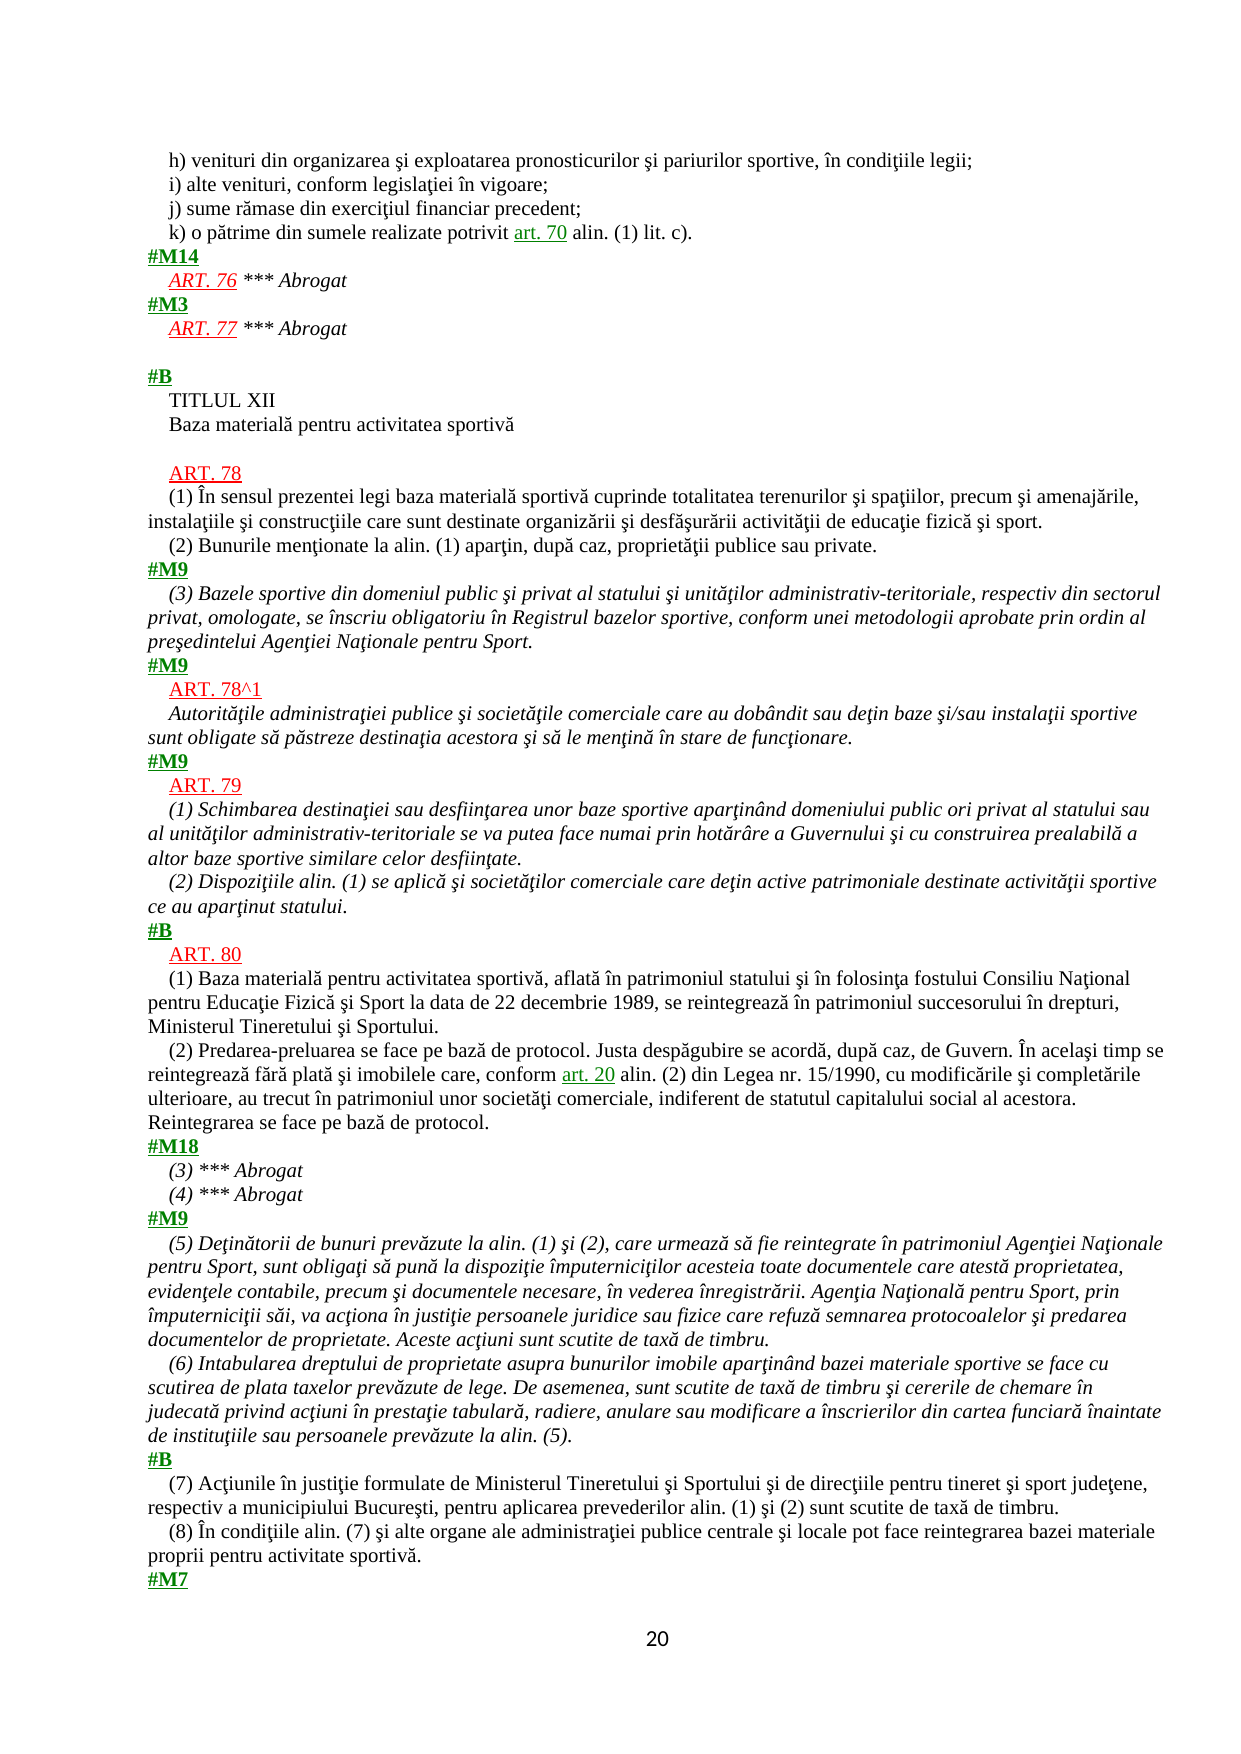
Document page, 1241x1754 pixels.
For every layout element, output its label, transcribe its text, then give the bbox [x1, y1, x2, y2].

text #M7 [148, 1567, 1167, 1591]
text j) sume rămase din exerciţiul financiar precedent; [148, 196, 1167, 220]
text (3) Bazele sportive din domeniul public şi privat al statului şi unităţilor administrativ-teritoriale, respectiv din sectorul privat, omologate, se înscriu obligatoriu în Registrul bazelor sportive, conform unei metodologii aprobate prin ordin al preşedintelui Agenţiei Naţionale pentru Sport. [148, 581, 1167, 653]
text #B [148, 918, 1167, 942]
text (2) Bunurile menţionate la alin. (1) aparţin, după caz, proprietăţii publice sau private. [148, 533, 1167, 557]
text (5) Deţinătorii de bunuri prevăzute la alin. (1) şi (2), care urmează să fie reintegrate în patrimoniul Agenţiei Naţionale pentru Sport, sunt obligaţi să pună la dispoziţie împuterniciţilor acesteia toate documentele care atestă proprietatea, evidenţele contabile, precum şi documentele necesare, în vederea înregistrării. Agenţia Naţională pentru Sport, prin împuterniciţii săi, va acţiona în justiţie persoanele juridice sau fizice care refuză semnarea protocoalelor şi predarea documentelor de proprietate. Aceste acţiuni sunt scutite de taxă de timbru. [148, 1230, 1167, 1351]
text (4) *** Abrogat [148, 1182, 1167, 1206]
text k) o pătrime din sumele realizate potrivit art. 70 alin. (1) lit. c). [148, 220, 1167, 244]
text Baza materială pentru activitatea sportivă [148, 412, 1167, 436]
text (7) Acţiunile în justiţie formulate de Ministerul Tineretului şi Sportului şi de direcţiile pentru tineret şi sport judeţene, respectiv a municipiului Bucureşti, pentru aplicarea prevederilor alin. (1) şi (2) sunt scutite de taxă de timbru. [148, 1471, 1167, 1519]
text h) venituri din organizarea şi exploatarea pronosticurilor şi pariurilor sportive, în condiţiile legii; [148, 148, 1167, 172]
text i) alte venituri, conform legislaţiei în vigoare; [148, 172, 1167, 196]
text (2) Dispoziţiile alin. (1) se aplică şi societăţilor comerciale care deţin active patrimoniale destinate activităţii sportive ce au aparţinut statului. [148, 869, 1167, 918]
text Autorităţile administraţiei publice şi societăţile comerciale care au dobândit sau deţin baze şi/sau instalaţii sportive sunt obligate să păstreze destinaţia acestora şi să le menţină în stare de funcţionare. [148, 701, 1167, 749]
text #M9 [148, 653, 1167, 677]
text (1) În sensul prezentei legi baza materială sportivă cuprinde totalitatea terenurilor şi spaţiilor, precum şi amenajările, instalaţiile şi construcţiile care sunt destinate organizării şi desfăşurării activităţii de educaţie fizică şi sport. [148, 484, 1167, 533]
text #M9 [148, 557, 1167, 581]
text ART. 77 *** Abrogat [148, 316, 1167, 340]
text (1) Baza materială pentru activitatea sportivă, aflată în patrimoniul statului şi în folosinţa fostului Consiliu Naţional pentru Educaţie Fizică şi Sport la data de 22 decembrie 1989, se reintegrează în patrimoniul succesorului în drepturi, Ministerul Tineretului şi Sportului. [148, 966, 1167, 1038]
text #M9 [148, 749, 1167, 773]
text #M9 [148, 1206, 1167, 1230]
text (1) Schimbarea destinaţiei sau desfiinţarea unor baze sportive aparţinând domeniului public ori privat al statului sau al unităţilor administrativ-teritoriale se va putea face numai prin hotărâre a Guvernului şi cu construirea prealabilă a altor baze sportive similare celor desfiinţate. [148, 797, 1167, 869]
text ART. 78^1 [148, 677, 1167, 701]
text ART. 79 [148, 773, 1167, 797]
text ART. 76 *** Abrogat [148, 268, 1167, 292]
text (8) În condiţiile alin. (7) şi alte organe ale administraţiei publice centrale şi locale pot face reintegrarea bazei materiale proprii pentru activitate sportivă. [148, 1519, 1167, 1567]
text #M14 [148, 244, 1167, 268]
text #B [148, 364, 1167, 388]
text (3) *** Abrogat [148, 1158, 1167, 1182]
text (6) Intabularea dreptului de proprietate asupra bunurilor imobile aparţinând bazei materiale sportive se face cu scutirea de plata taxelor prevăzute de lege. De asemenea, sunt scutite de taxă de timbru şi cererile de chemare în judecată privind acţiuni în prestaţie tabulară, radiere, anulare sau modificare a înscrierilor din cartea funciară înaintate de instituţiile sau persoanele prevăzute la alin. (5). [148, 1351, 1167, 1447]
text TITLUL XII [148, 388, 1167, 412]
text (2) Predarea-preluarea se face pe bază de protocol. Justa despăgubire se acordă, după caz, de Guvern. În acelaşi timp se reintegrează fără plată şi imobilele care, conform art. 20 alin. (2) din Legea nr. 15/1990, cu modificările şi completările ulterioare, au trecut în patrimoniul unor societăţi comerciale, indiferent de statutul capitalului social al acestora. Reintegrarea se face pe bază de protocol. [148, 1038, 1167, 1134]
text #M3 [148, 292, 1167, 316]
text ART. 78 [148, 460, 1167, 484]
text #M18 [148, 1134, 1167, 1158]
text #B [148, 1447, 1167, 1471]
text ART. 80 [148, 942, 1167, 966]
